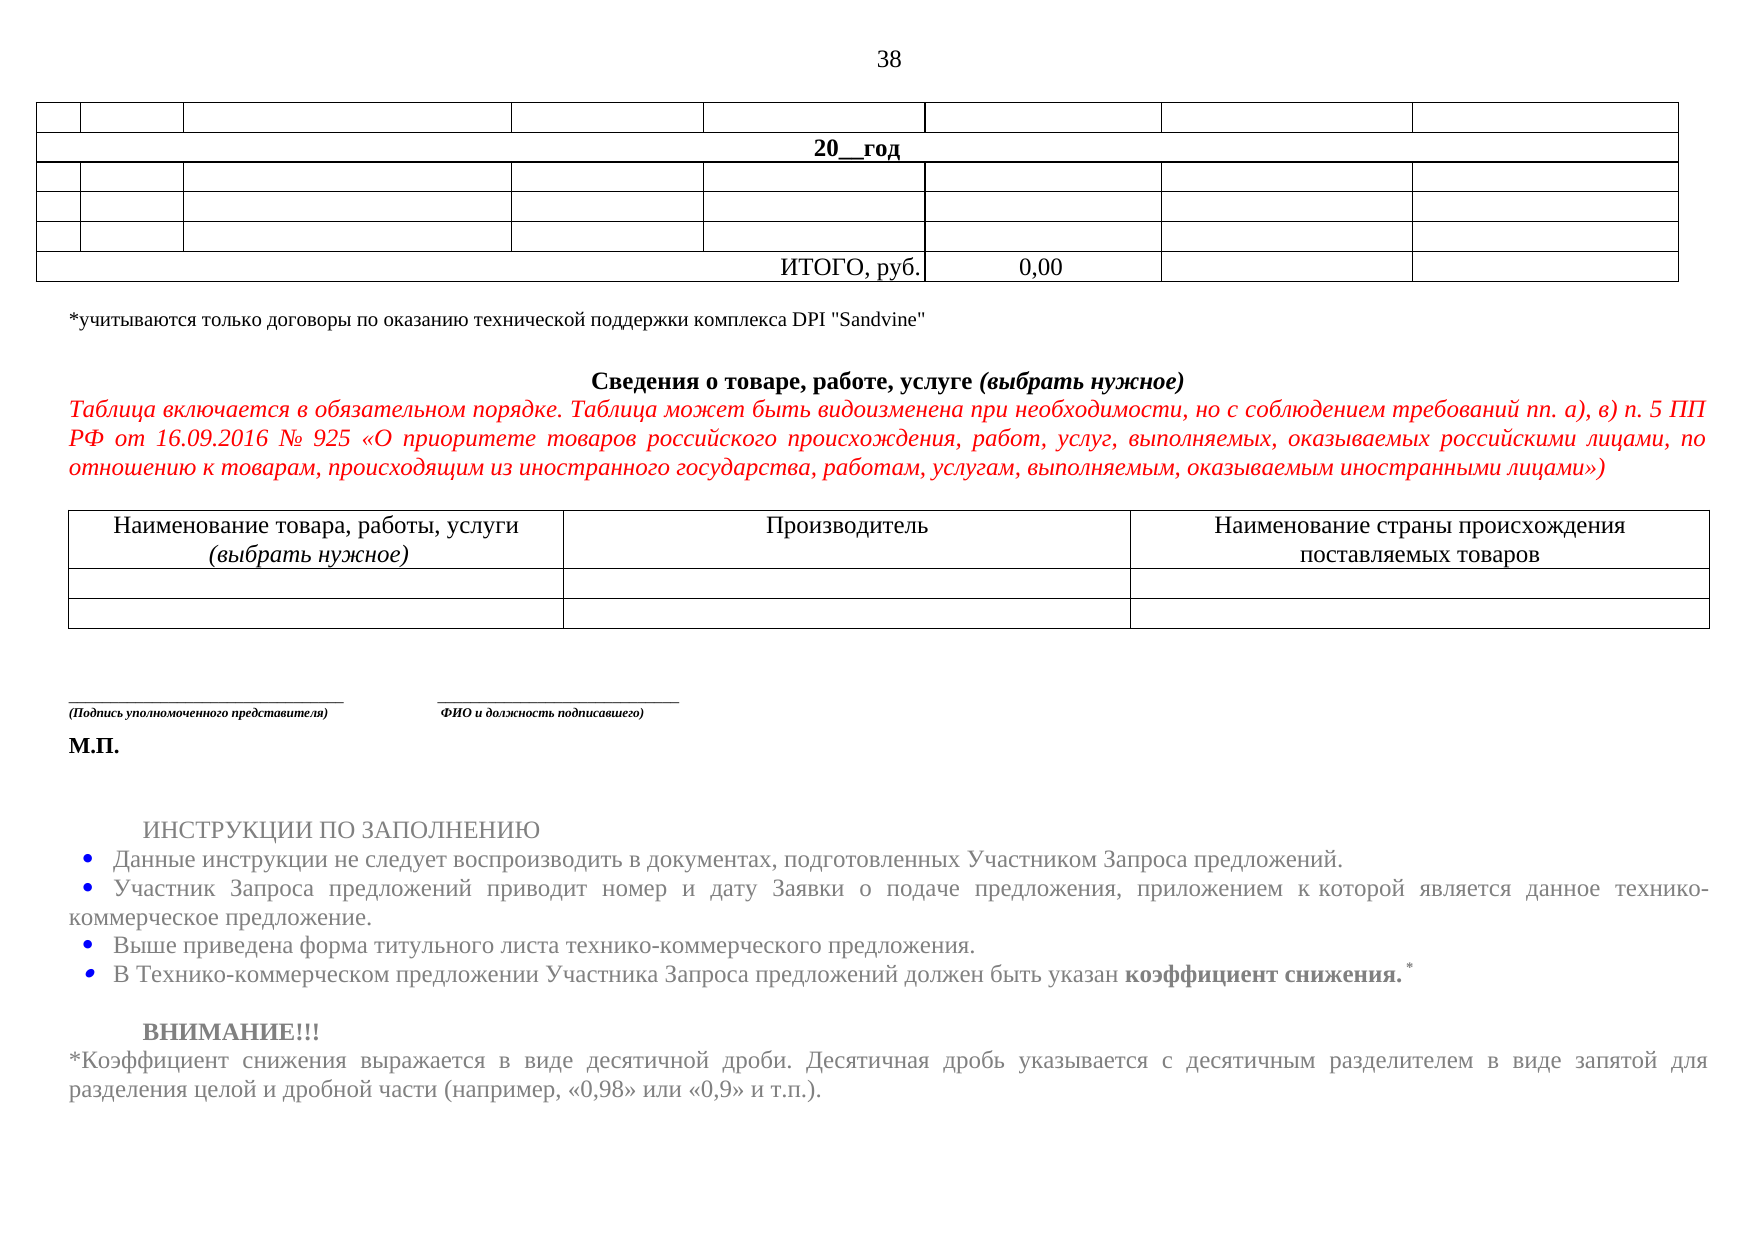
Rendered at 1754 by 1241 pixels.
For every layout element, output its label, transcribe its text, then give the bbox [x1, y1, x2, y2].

table_cell [81, 222, 183, 251]
table_cell 20__год [37, 133, 1678, 161]
text Таблица включается в обязательном порядке. Таблица может быть видоизменена при необходимости, но с соблюдением требований пп. а), в) п. 5 ПП РФ от 16.09.2016 № 925 «О приоритете товаров российского происхождения, работ, услуг, выполняемых, оказываемых российскими лицами, по отношению к товарам, происходящим из иностранного государства, работам, услугам, выполняемым, оказываемым иностранными лицами») [68, 394, 1710, 481]
table_cell [926, 222, 1161, 251]
table_cell 0,00 [926, 252, 1161, 281]
table_cell [926, 103, 1161, 132]
text (Подпись уполномоченного представителя) ФИО и должность подписавшего) [68, 705, 1710, 732]
table_cell [1131, 569, 1709, 598]
table_cell [1413, 103, 1678, 132]
table_cell [37, 103, 80, 132]
table_cell [1162, 163, 1412, 191]
list В Технико-коммерческом предложении Участника Запроса предложений должен быть указан коэффициент снижения. * [68, 959, 1710, 988]
table_cell [184, 222, 511, 251]
table_cell [69, 599, 563, 628]
table_cell [512, 163, 703, 191]
table_cell [81, 103, 183, 132]
table_cell [704, 222, 924, 251]
table_cell [37, 163, 80, 191]
text Сведения о товаре, работе, услуге (выбрать нужное) [68, 366, 1710, 394]
text _________________________________ _____________________________ [68, 686, 1710, 705]
table_cell [926, 192, 1161, 221]
table_cell [81, 163, 183, 191]
table_cell [1162, 222, 1412, 251]
table_cell [564, 599, 1130, 628]
table_cell [1162, 252, 1412, 281]
table_cell [704, 192, 924, 221]
text ВНИМАНИЕ!!! [142, 1017, 1710, 1046]
table_cell [184, 163, 511, 191]
table_cell [37, 222, 80, 251]
list Данные инструкции не следует воспроизводить в документах, подготовленных Участником Запроса предложений. [68, 844, 1710, 873]
table_cell [1413, 222, 1678, 251]
table_header Наименование страны происхождения поставляемых товаров [1131, 511, 1709, 568]
table_cell [69, 569, 563, 598]
table_cell [704, 163, 924, 191]
table_cell [512, 222, 703, 251]
table_cell [564, 569, 1130, 598]
table_cell [926, 163, 1161, 191]
table_header Производитель [564, 511, 1130, 568]
table_cell [37, 192, 80, 221]
table_cell [1413, 163, 1678, 191]
table_cell [1162, 103, 1412, 132]
table_cell [512, 103, 703, 132]
table_cell [1413, 192, 1678, 221]
list Выше приведена форма титульного листа технико-коммерческого предложения. [68, 931, 1710, 959]
text *учитываются только договоры по оказанию технической поддержки комплекса DPI "Sandvine" [68, 307, 1710, 331]
table_cell [1131, 599, 1709, 628]
table_cell [1162, 192, 1412, 221]
list Участник Запроса предложений приводит номер и дату Заявки о подаче предложения, приложением к которой является данное технико-коммерческое предложение. [68, 873, 1710, 931]
table_cell [1413, 252, 1678, 281]
table_cell ИТОГО, руб. [37, 252, 924, 281]
table_cell [81, 192, 183, 221]
table_cell [704, 103, 924, 132]
table_cell [184, 103, 511, 132]
table_header Наименование товара, работы, услуги (выбрать нужное) [69, 511, 563, 568]
text М.П. [68, 732, 1710, 758]
table_cell [184, 192, 511, 221]
text *Коэффициент снижения выражается в виде десятичной дроби. Десятичная дробь указывается с десятичным разделителем в виде запятой для разделения целой и дробной части (например, «0,98» или «0,9» и т.п.). [68, 1046, 1710, 1103]
table_cell [512, 192, 703, 221]
text ИНСТРУКЦИИ ПО ЗАПОЛНЕНИЮ [68, 816, 1710, 844]
